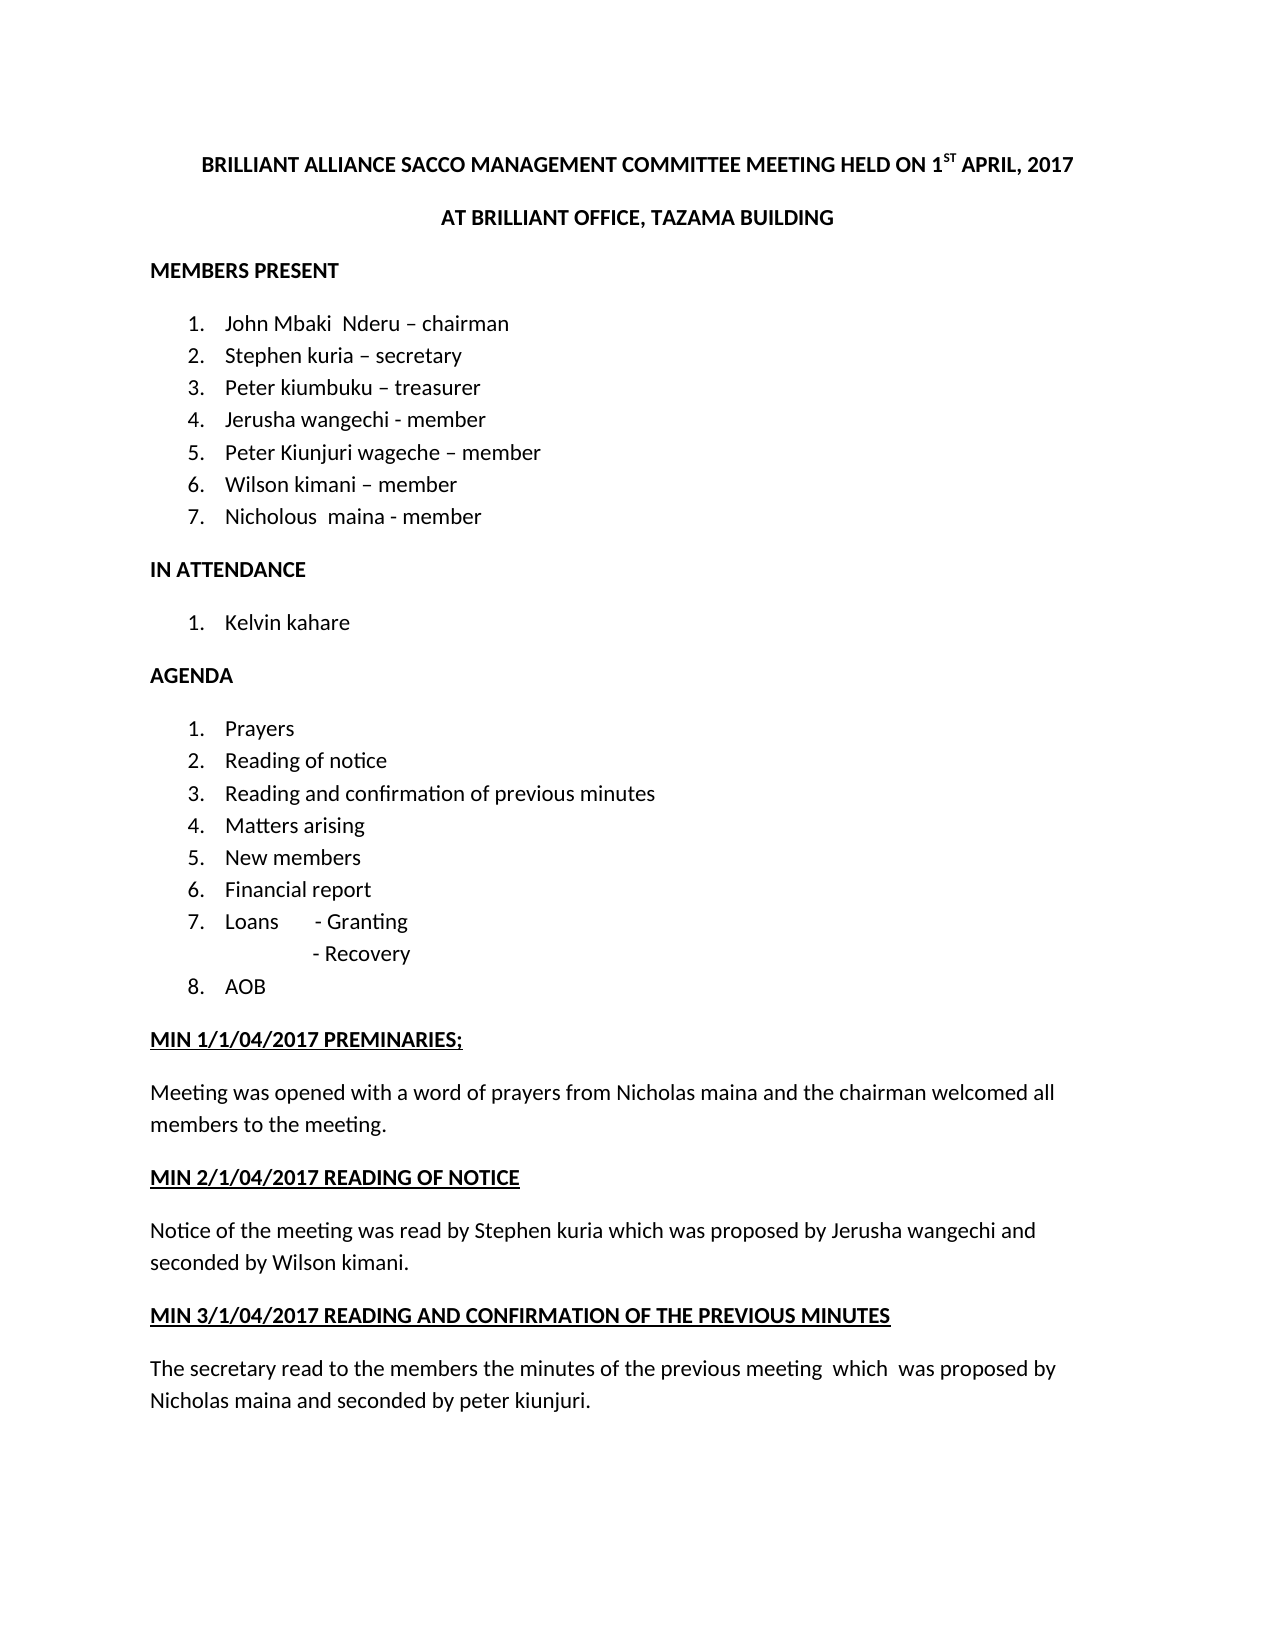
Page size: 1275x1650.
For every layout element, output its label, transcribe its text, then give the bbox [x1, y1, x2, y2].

list Jerusha wangechi - member [187, 406, 1125, 434]
list Nicholous maina - member [187, 502, 1125, 530]
list Reading of notice [187, 746, 1125, 774]
list Kelvin kahare [187, 608, 1125, 636]
list AOB [187, 972, 1125, 1000]
list Reading and confirmation of previous minutes [187, 779, 1125, 807]
list New members [187, 843, 1125, 871]
text The secretary read to the members the minutes of the previous meeting which was proposed by Nicholas maina and seconded by peter kiunjuri. [150, 1354, 1125, 1414]
list Peter Kiunjuri wageche – member [187, 438, 1125, 466]
list John Mbaki Nderu – chairman [187, 309, 1125, 337]
list Financial report [187, 875, 1125, 903]
text MIN 2/1/04/2017 READING OF NOTICE [150, 1163, 1125, 1191]
text AT BRILLIANT OFFICE, TAZAMA BUILDING [150, 203, 1125, 231]
text AGENDA [150, 661, 1125, 689]
list Peter kiumbuku – treasurer [187, 373, 1125, 401]
list Prayers [187, 714, 1125, 742]
text MIN 1/1/04/2017 PREMINARIES; [150, 1025, 1125, 1053]
text MIN 3/1/04/2017 READING AND CONFIRMATION OF THE PREVIOUS MINUTES [150, 1301, 1125, 1329]
list - Recovery [225, 939, 1125, 968]
text MEMBERS PRESENT [150, 256, 1125, 284]
list Loans - Granting [187, 907, 1125, 935]
list Matters arising [187, 811, 1125, 839]
list Wilson kimani – member [187, 470, 1125, 498]
list Stephen kuria – secretary [187, 341, 1125, 369]
text Notice of the meeting was read by Stephen kuria which was proposed by Jerusha wangechi and seconded by Wilson kimani. [150, 1216, 1125, 1276]
text BRILLIANT ALLIANCE SACCO MANAGEMENT COMMITTEE MEETING HELD ON 1ST APRIL, 2017 [150, 150, 1125, 178]
text IN ATTENDANCE [150, 555, 1125, 583]
text Meeting was opened with a word of prayers from Nicholas maina and the chairman welcomed all members to the meeting. [150, 1078, 1125, 1138]
